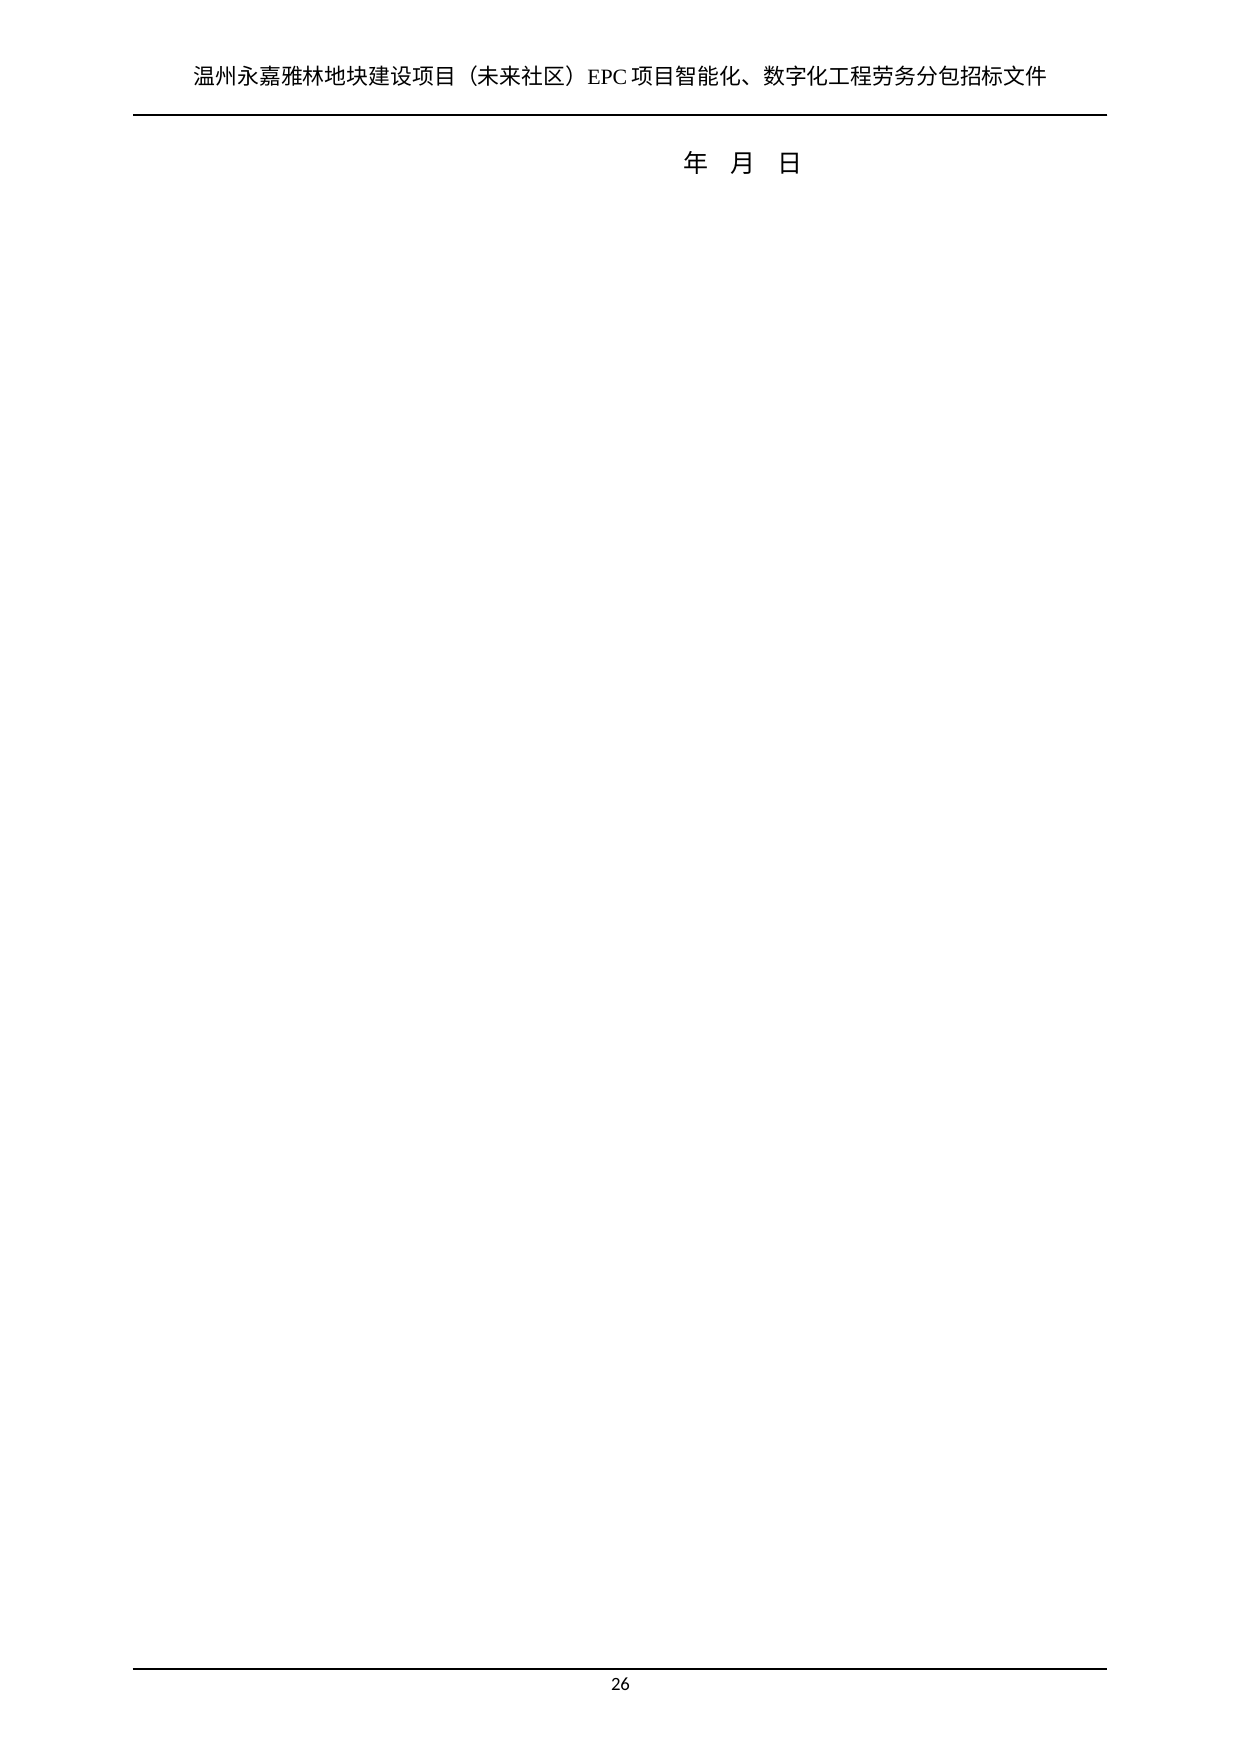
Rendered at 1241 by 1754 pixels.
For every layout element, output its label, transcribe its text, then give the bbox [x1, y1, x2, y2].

text 年 月 日 [133, 129, 1107, 194]
